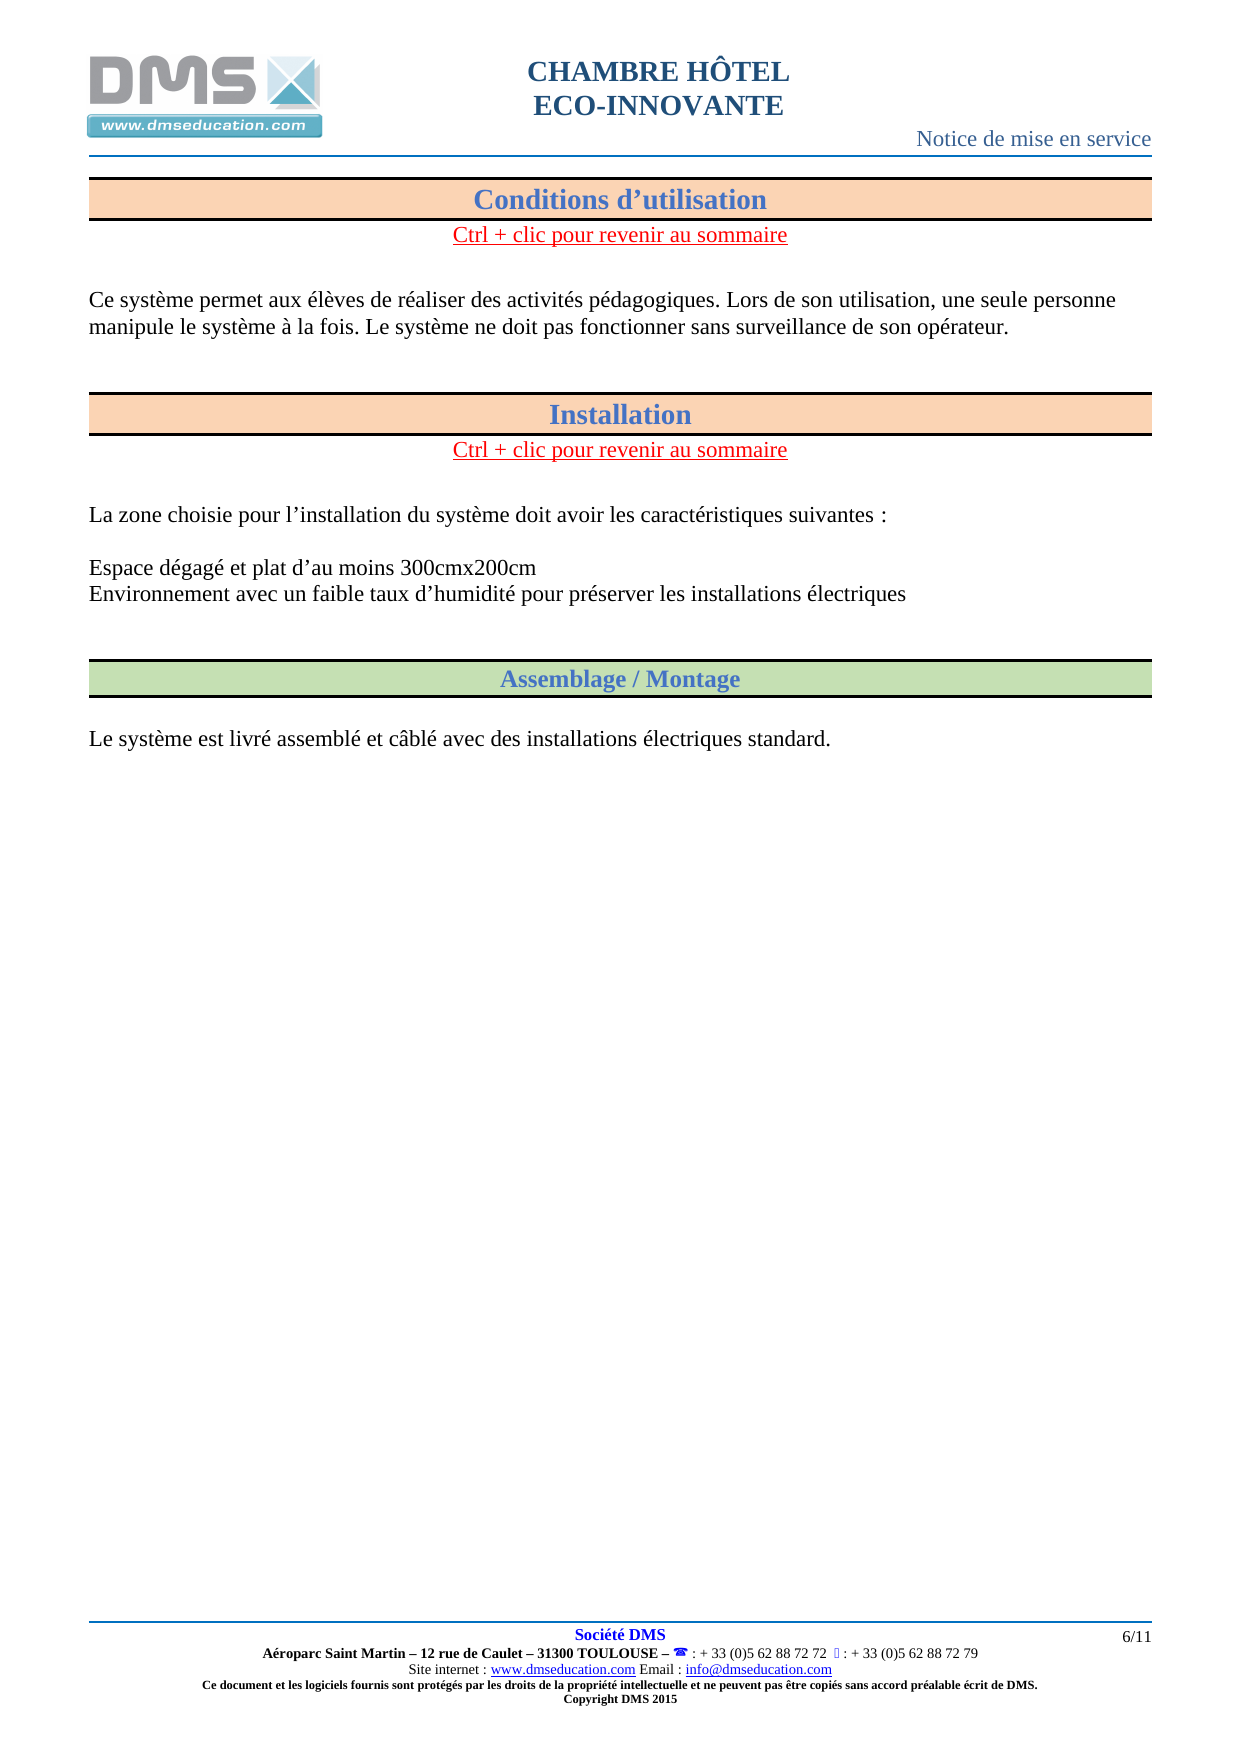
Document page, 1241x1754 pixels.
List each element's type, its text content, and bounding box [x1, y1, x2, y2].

text Espace dégagé et plat d’au moins 300cmx200cm [89, 554, 1152, 580]
text Le système est livré assemblé et câblé avec des installations électriques standard. [89, 724, 1152, 751]
text Environnement avec un faible taux d’humidité pour préserver les installations électriques [89, 580, 1152, 606]
text Ctrl + clic pour revenir au sommaire [89, 436, 1151, 462]
picture [85, 54, 324, 139]
subtitle Assemblage / Montage [89, 662, 1152, 695]
text Ctrl + clic pour revenir au sommaire [89, 221, 1151, 247]
text Ce système permet aux élèves de réaliser des activités pédagogiques. Lors de son utilisation, une seule personne manipule le système à la fois. Le système ne doit pas fonctionner sans surveillance de son opérateur. [89, 286, 1152, 339]
subtitle Conditions d’utilisation [89, 180, 1152, 218]
subtitle Installation [89, 395, 1152, 433]
text La zone choisie pour l’installation du système doit avoir les caractéristiques suivantes : [89, 501, 1152, 527]
